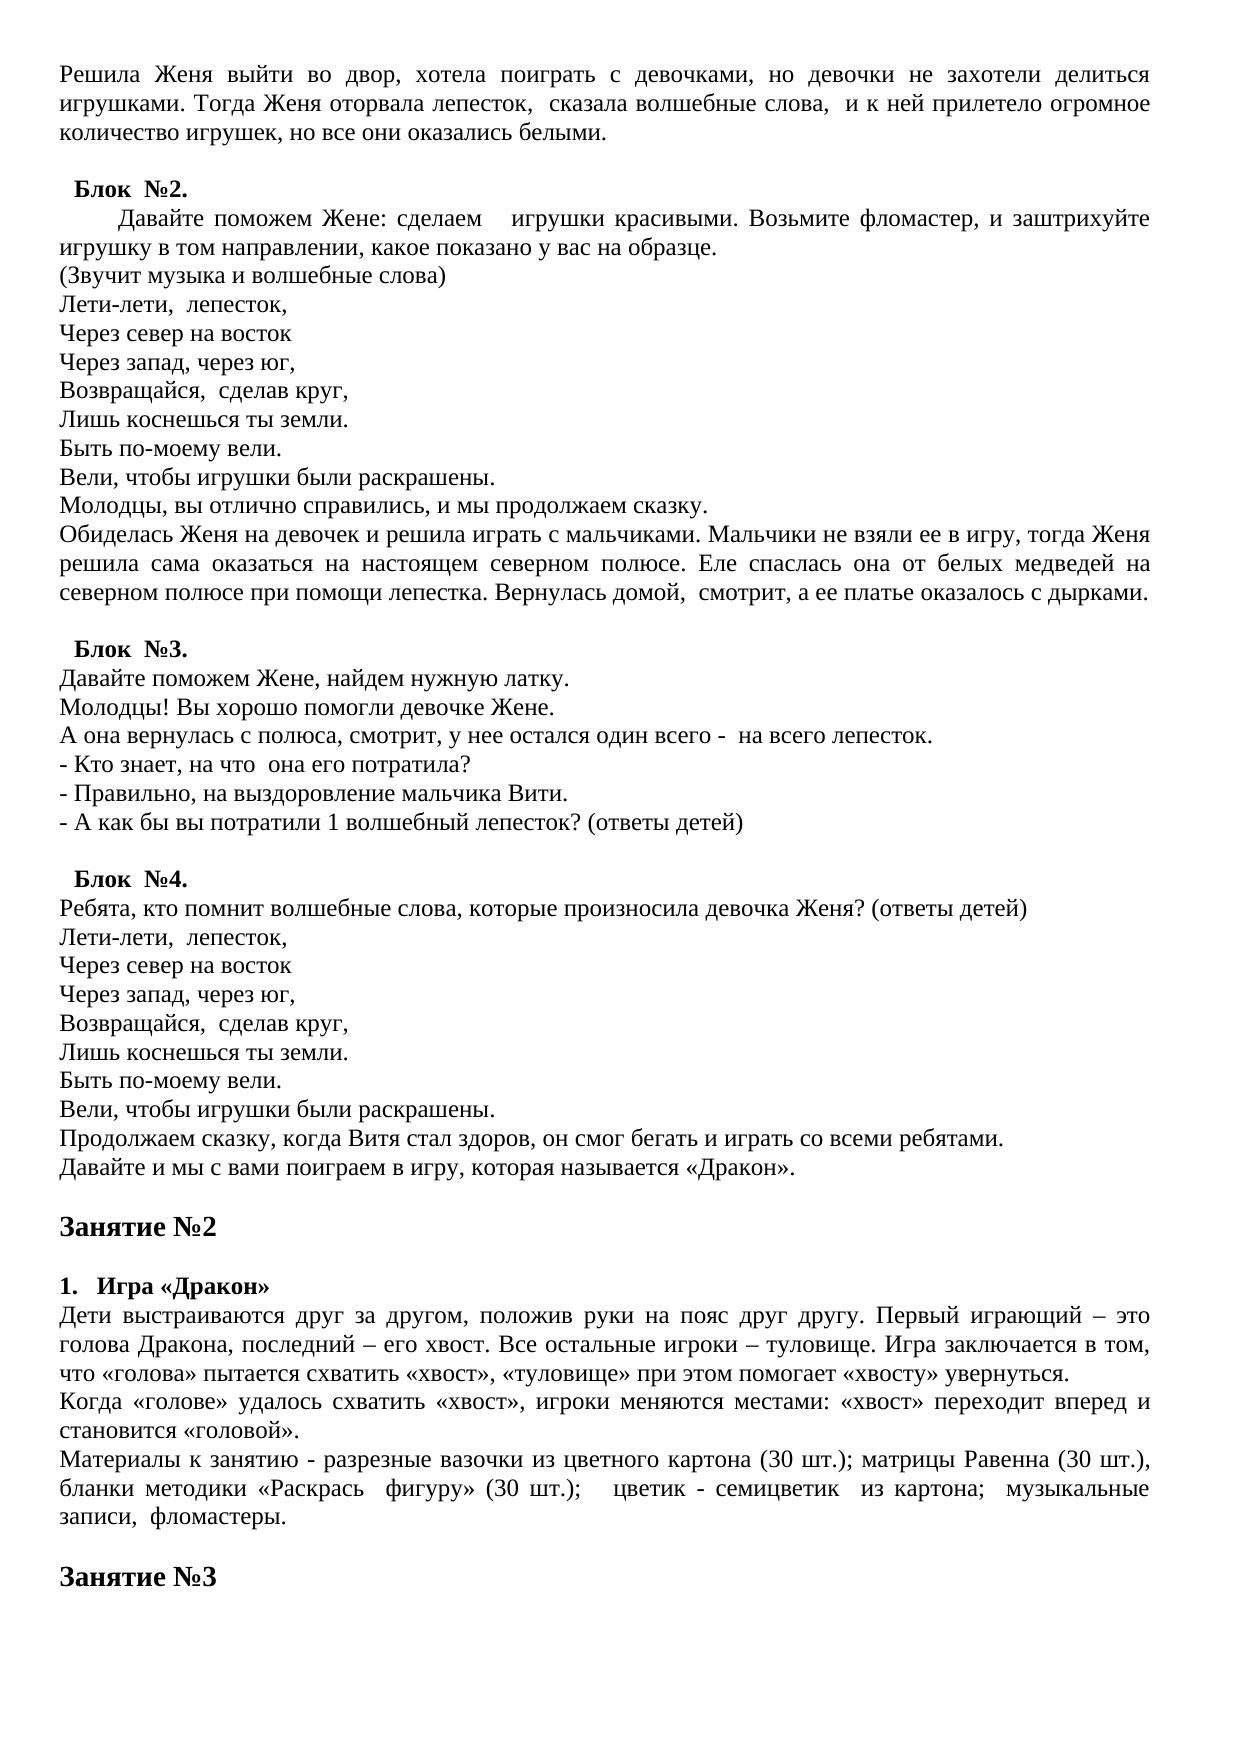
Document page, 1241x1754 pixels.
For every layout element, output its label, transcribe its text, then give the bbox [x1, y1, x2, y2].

text Лети-лети, лепесток, [59, 289, 1152, 318]
text - А как бы вы потратили 1 волшебный лепесток? (ответы детей) [59, 807, 1152, 835]
text Молодцы! Вы хорошо помогли девочке Жене. [59, 692, 1152, 720]
text Занятие №3 [59, 1559, 1152, 1592]
text (Звучит музыка и волшебные слова) [59, 260, 1152, 289]
text Материалы к занятию - разрезные вазочки из цветного картона (30 шт.); матрицы Равенна (30 шт.), бланки методики «Раскрась фигуру» (30 шт.); цветик - семицветик из картона; музыкальные записи, фломастеры. [59, 1444, 1152, 1530]
text Быть по-моему вели. [59, 433, 1152, 462]
text Блок №2. [74, 174, 1152, 203]
text Дети выстраиваются друг за другом, положив руки на пояс друг другу. Первый играющий – это голова Дракона, последний – его хвост. Все остальные игроки – туловище. Игра заключается в том, что «голова» пытается схватить «хвост», «туловище» при этом помогает «хвосту» увернуться. [59, 1300, 1152, 1386]
text Когда «голове» удалось схватить «хвост», игроки меняются местами: «хвост» переходит вперед и становится «головой». [59, 1386, 1152, 1444]
text Вели, чтобы игрушки были раскрашены. [59, 1094, 1152, 1123]
text Быть по-моему вели. [59, 1065, 1152, 1094]
text Через север на восток [59, 318, 1152, 347]
text Блок №4. [74, 864, 1152, 893]
text Ребята, кто помнит волшебные слова, которые произносила девочка Женя? (ответы детей) [59, 893, 1152, 922]
text Занятие №2 [59, 1209, 1152, 1243]
text Продолжаем сказку, когда Витя стал здоров, он смог бегать и играть со всеми ребятами. [59, 1123, 1152, 1152]
text А она вернулась с полюса, смотрит, у нее остался один всего - на всего лепесток. [59, 720, 1152, 749]
text Давайте и мы с вами поиграем в игру, которая называется «Дракон». [59, 1152, 1152, 1180]
text Обиделась Женя на девочек и решила играть с мальчиками. Мальчики не взяли ее в игру, тогда Женя решила сама оказаться на настоящем северном полюсе. Еле спаслась она от белых медведей на северном полюсе при помощи лепестка. Вернулась домой, смотрит, а ее платье оказалось с дырками. [59, 519, 1152, 605]
text Лишь коснешься ты земли. [59, 404, 1152, 433]
text Молодцы, вы отлично справились, и мы продолжаем сказку. [59, 490, 1152, 519]
text Давайте поможем Жене, найдем нужную латку. [59, 663, 1152, 692]
text Через запад, через юг, [59, 347, 1152, 375]
text Лишь коснешься ты земли. [59, 1037, 1152, 1065]
text Вели, чтобы игрушки были раскрашены. [59, 462, 1152, 490]
text Решила Женя выйти во двор, хотела поиграть с девочками, но девочки не захотели делиться игрушками. Тогда Женя оторвала лепесток, сказала волшебные слова, и к ней прилетело огромное количество игрушек, но все они оказались белыми. [59, 59, 1152, 145]
text Блок №3. [74, 634, 1152, 663]
text Через север на восток [59, 950, 1152, 979]
text Лети-лети, лепесток, [59, 922, 1152, 950]
text - Кто знает, на что она его потратила? [59, 749, 1152, 778]
text Возвращайся, сделав круг, [59, 375, 1152, 404]
text Через запад, через юг, [59, 979, 1152, 1008]
text Давайте поможем Жене: сделаем игрушки красивыми. Возьмите фломастер, и заштрихуйте игрушку в том направлении, какое показано у вас на образце. [59, 203, 1152, 260]
text - Правильно, на выздоровление мальчика Вити. [59, 778, 1152, 807]
text Возвращайся, сделав круг, [59, 1008, 1152, 1037]
list Игра «Дракон» [59, 1271, 1152, 1300]
